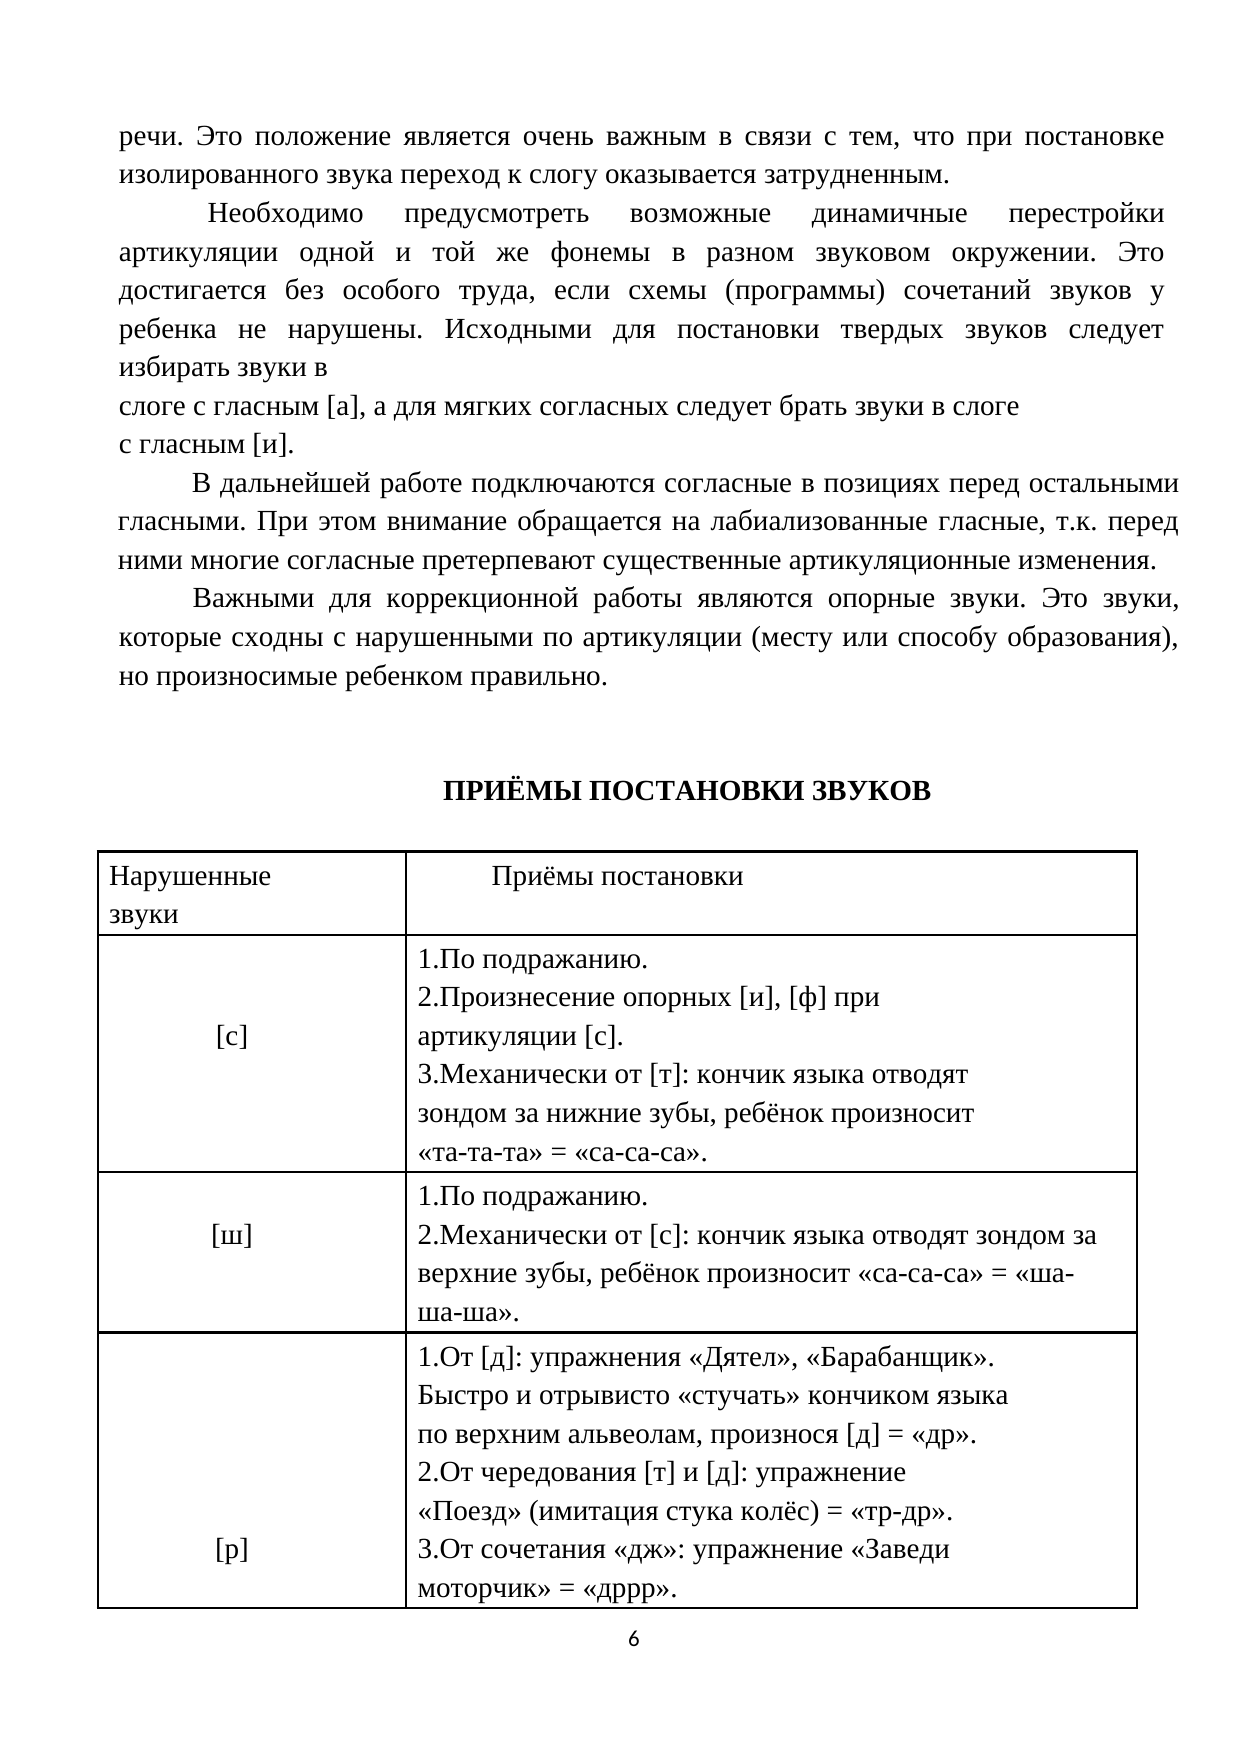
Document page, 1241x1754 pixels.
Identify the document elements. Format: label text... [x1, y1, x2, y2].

text ПРИЁМЫ ПОСТАНОВКИ ЗВУКОВ [119, 773, 1181, 807]
text слоге с гласным [а], а для мягких согласных следует брать звуки в слоге [119, 388, 1165, 421]
table_cell [с] [99, 936, 405, 1171]
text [119, 118, 1165, 190]
text с гласным [и]. [119, 426, 1165, 460]
text Важными для коррекционной работы являются опорные звуки. Это звуки, которые сходны с нарушенными по артикуляции (месту или способу образования), но произносимые ребенком правильно. [118, 581, 1180, 691]
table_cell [407, 1334, 1136, 1607]
text В дальнейшей работе подключаются согласные в позициях перед остальными гласными. При этом внимание обращается на лабиализованные гласные, т.к. перед ними многие согласные претерпевают существенные артикуляционные изменения. [118, 465, 1180, 576]
table_cell [ш] [99, 1173, 405, 1331]
table_header Нарушенные звуки [99, 853, 405, 934]
text Необходимо предусмотреть возможные динамичные перестройки артикуляции одной и той же фонемы в разном звуковом окружении. Это достигается без особого труда, если схемы (программы) сочетаний звуков у ребенка не нарушены. Исходными для постановки твердых звуков следует избирать звуки в [119, 195, 1165, 383]
table_cell 1.По подражанию. 2.Произнесение опорных [и], [ф] при артикуляции [с]. 3.Механически от [т]: кончик языка отводят зондом за нижние зубы, ребёнок произносит «та-та-та» = «са-са-са». [407, 936, 1136, 1171]
table_cell [р] [99, 1334, 405, 1607]
table_header Приёмы постановки [407, 853, 1136, 934]
table_cell 1.По подражанию. 2.Механически от [с]: кончик языка отводят зондом за верхние зубы, ребёнок произносит «са-са-са» = «ша-ша-ша». [407, 1173, 1136, 1331]
